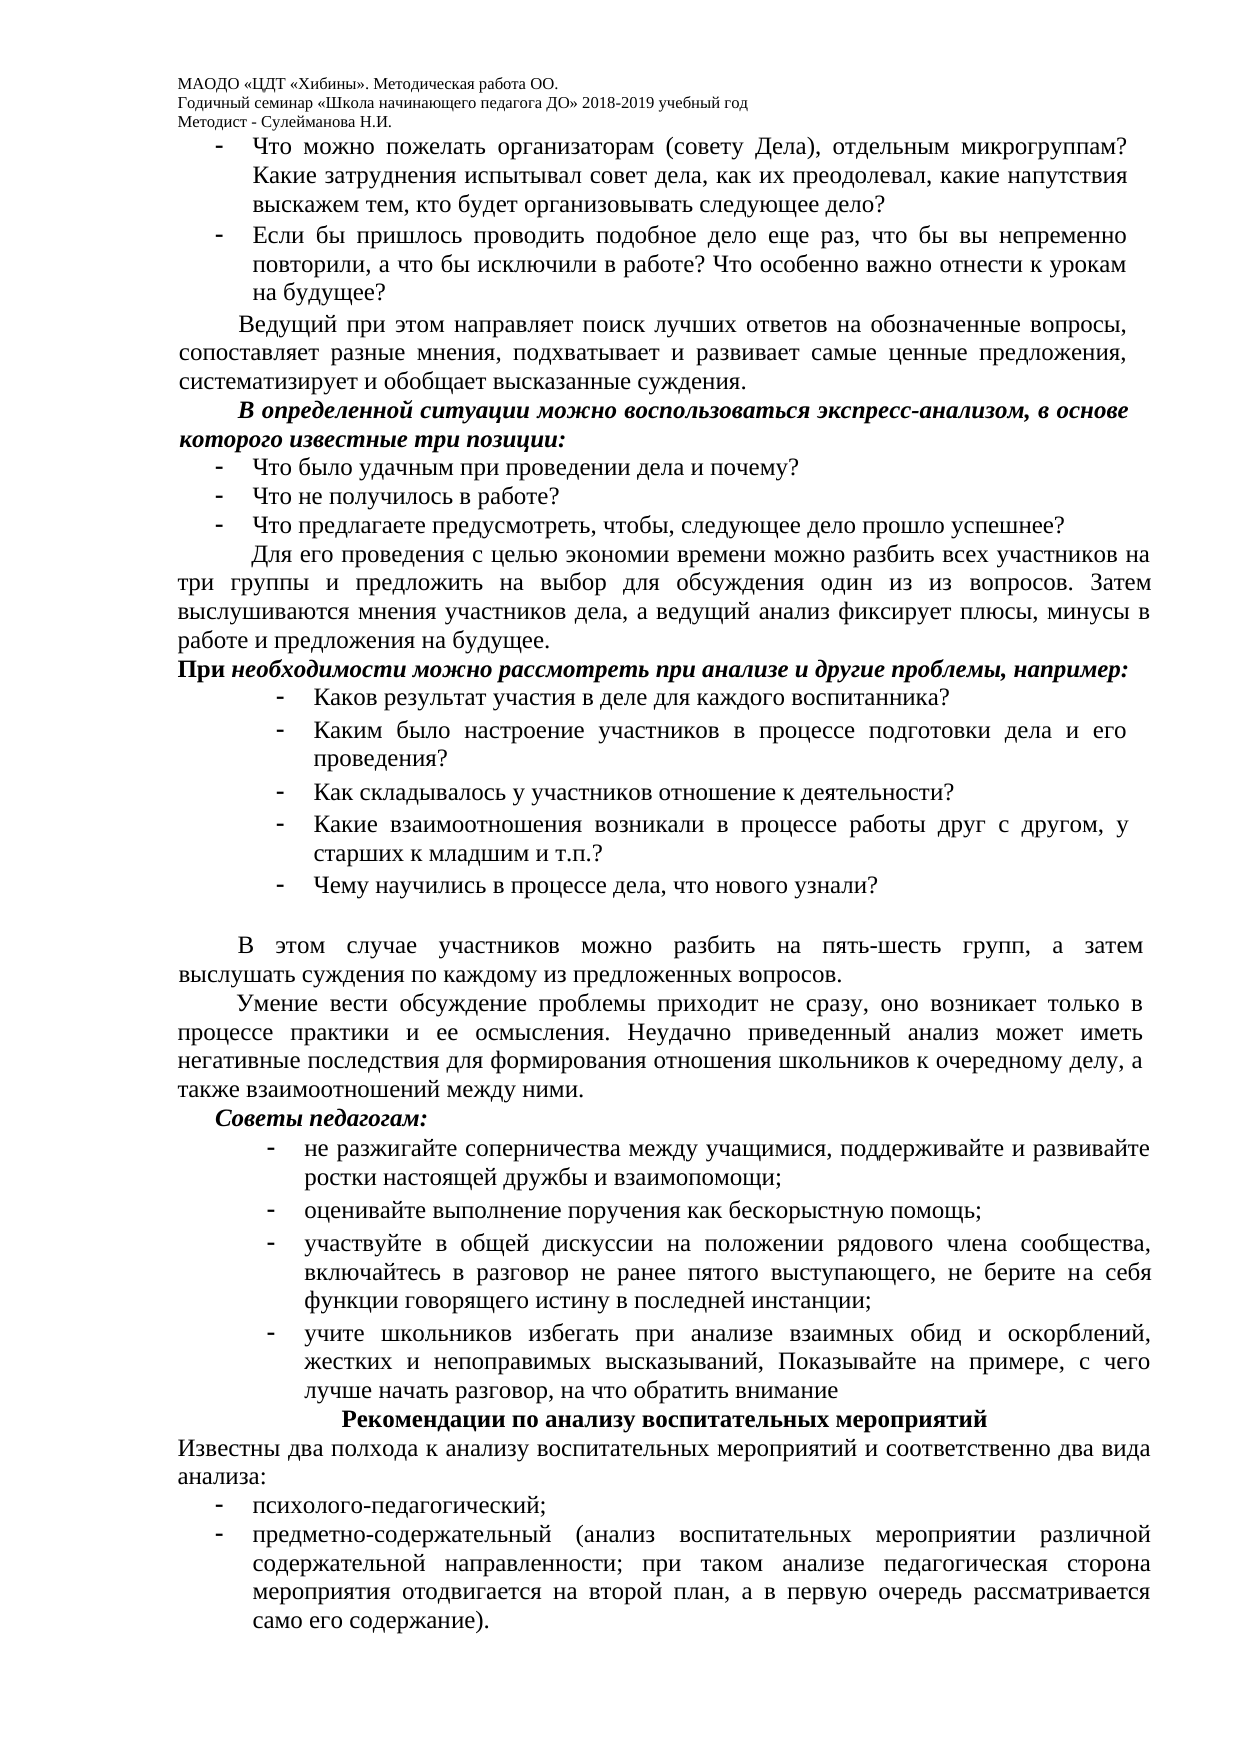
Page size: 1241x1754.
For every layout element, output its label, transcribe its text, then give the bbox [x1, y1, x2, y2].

list Какие взаимоотношения возникали в процессе работы друг с другом, у старших к младшим и т.п.? [276, 809, 1130, 867]
text Советы педагогам: [177, 1103, 1144, 1132]
list Что предлагаете предусмотреть, чтобы, следующее дело прошло успешнее? [215, 510, 1152, 539]
list учите школьников избегать при анализе взаимных обид и оскорблений, жестких и непоправимых высказываний, Показывайте на примере, с чего лучше начать разговор, на что обратить внимание [267, 1318, 1152, 1404]
text В этом случае участников можно разбить на пять-шесть групп, а затем выслушать суждения по каждому из предложенных вопросов. [178, 930, 1145, 988]
text В определенной ситуации можно воспользоваться экспресс-анализом, в основе которого известные три позиции: [179, 395, 1130, 452]
list Каким было настроение участников в процессе подготовки дела и его проведения? [276, 715, 1128, 772]
list Что не получилось в работе? [215, 481, 1152, 510]
list предметно-содержательный (анализ воспитательных мероприятии различной содержательной направленности; при таком анализе педагогическая сторона мероприятия отодвигается на второй план, а в первую очередь рассматривается само его содержание). [215, 1519, 1152, 1634]
list оценивайте выполнение поручения как бескорыстную помощь; [267, 1196, 1152, 1224]
text Для его проведения с целью экономии времени можно разбить всех участников на три группы и предложить на выбор для обсуждения один из из вопросов. Затем выслушиваются мнения участников дела, а ведущий анализ фиксирует плюсы, минусы в работе и предложения на будущее. [177, 539, 1152, 654]
list участвуйте в общей дискуссии на положении рядового члена сообщества, включайтесь в разговор не ранее пятого выступающего, не берите нa себя функции говорящего истину в последней инстанции; [267, 1228, 1152, 1314]
list Что было удачным при проведении дела и почему? [215, 452, 1152, 481]
list Чему научились в процессе дела, что нового узнали? [276, 871, 1152, 899]
subtitle Известны два полхода к анализу воспитательных мероприятий и соответственно два вида анализа: [177, 1433, 1152, 1490]
list Что можно пожелать организаторам (совету Дела), отдельным микрогруппам? Какие затруднения испытывал совет дела, как их преодолевал, какие напутствия выскажем тем, кто будет организовывать следующее дело? [215, 131, 1128, 217]
list Если бы пришлось проводить подобное дело еще раз, что бы вы непременно повторили, а что бы исключили в работе? Что особенно важно отнести к урокам на будущее? [215, 220, 1128, 306]
subtitle Рекомендации по анализу воспитательных мероприятий [177, 1404, 1152, 1433]
list не разжигайте соперничества между учащимися, поддерживайте и развивайте ростки настоящей дружбы и взаимопомощи; [267, 1133, 1151, 1191]
list Каков результат участия в деле для каждого воспитанника? [276, 682, 1152, 711]
text Ведущий при этом направляет поиск лучших ответов на обозначенные вопросы, сопоставляет разные мнения, подхватывает и развивает самые ценные предложения, систематизирует и обобщает высказанные суждения. [179, 309, 1128, 395]
text При необходимости можно рассмотреть при анализе и другие проблемы, например: [177, 654, 1152, 682]
subtitle психолого-педагогический; [215, 1490, 1152, 1519]
text Умение вести обсуждение проблемы приходит не сразу, оно возникает только в процессе практики и ее осмысления. Неудачно приведенный анализ может иметь негативные последствия для формирования отношения школьников к очередному делу, а также взаимоотношений между ними. [177, 988, 1144, 1103]
list Как складывалось у участников отношение к деятельности? [276, 777, 1152, 806]
